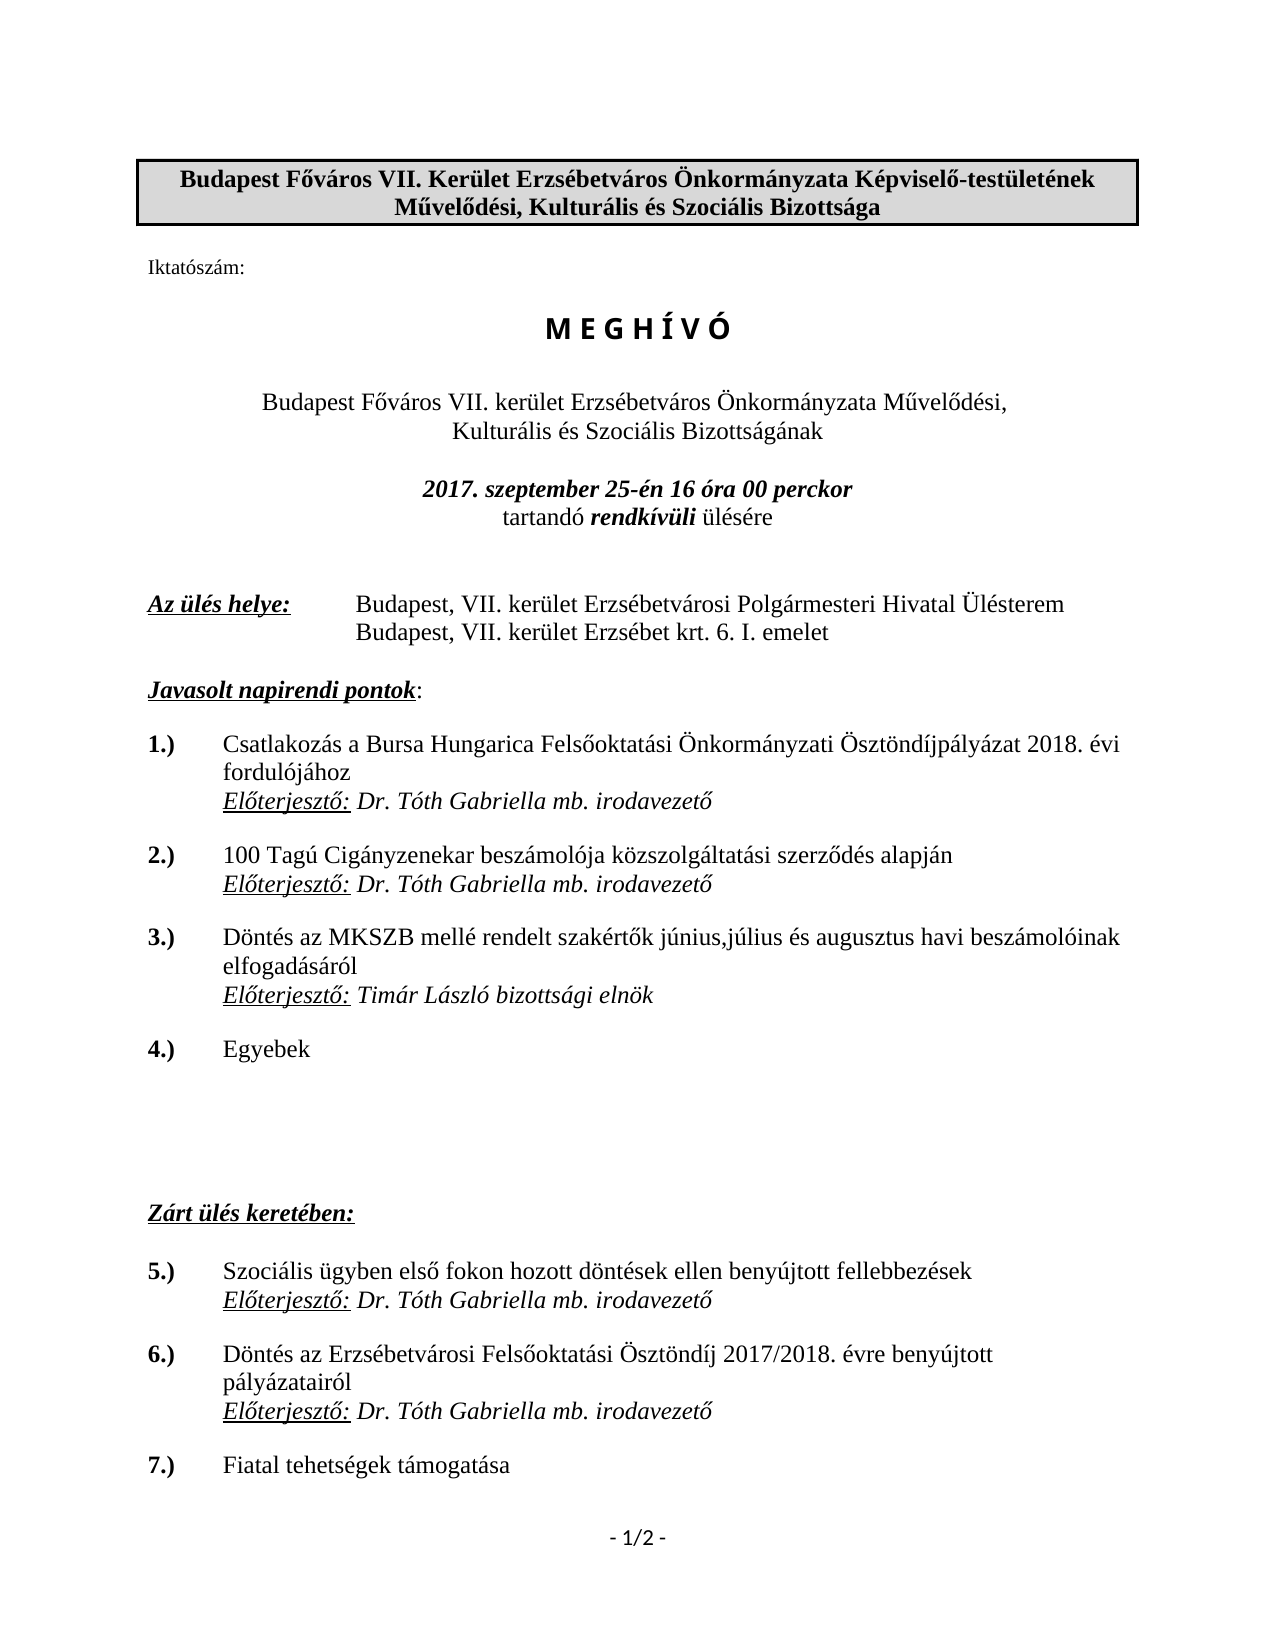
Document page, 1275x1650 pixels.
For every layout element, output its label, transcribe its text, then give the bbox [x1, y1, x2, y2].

text 5.) Szociális ügyben első fokon hozott döntések ellen benyújtott fellebbezések Előterjesztő: Dr. Tóth Gabriella mb. irodavezető [148, 1256, 1127, 1314]
text Az ülés helye: Budapest, VII. kerület Erzsébetvárosi Polgármesteri Hivatal Ülésterem Budapest, VII. kerület Erzsébet krt. 6. I. emelet [148, 589, 1127, 646]
text 3.) Döntés az MKSZB mellé rendelt szakértők június,július és augusztus havi beszámolóinak elfogadásáról Előterjesztő: Timár László bizottsági elnök [148, 922, 1127, 1009]
text Zárt ülés keretében: [148, 1198, 1127, 1227]
text Budapest Főváros VII. kerület Erzsébetváros Önkormányzata Művelődési, Kulturális és Szociális Bizottságának [148, 387, 1127, 445]
text Javasolt napirendi pontok: [148, 675, 1127, 704]
text 4.) Egyebek [148, 1034, 1127, 1090]
text Iktatószám: [148, 255, 1127, 279]
text 2017. szeptember 25-én 16 óra 00 perckor tartandó rendkívüli ülésére [148, 474, 1127, 531]
text 6.) Döntés az Erzsébetvárosi Felsőoktatási Ösztöndíj 2017/2018. évre benyújtott pályázatairól Előterjesztő: Dr. Tóth Gabriella mb. irodavezető [148, 1339, 1127, 1425]
text 2.) 100 Tagú Cigányzenekar beszámolója közszolgáltatási szerződés alapján Előterjesztő: Dr. Tóth Gabriella mb. irodavezető [148, 840, 1127, 897]
text M E G H Í V Ó [148, 308, 1127, 348]
text Budapest Főváros VII. Kerület Erzsébetváros Önkormányzata Képviselő-testületének Művelődési, Kulturális és Szociális Bizottsága [139, 162, 1136, 223]
text 1.) Csatlakozás a Bursa Hungarica Felsőoktatási Önkormányzati Ösztöndíjpályázat 2018. évi fordulójához Előterjesztő: Dr. Tóth Gabriella mb. irodavezető [148, 729, 1127, 815]
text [148, 1450, 1127, 1479]
